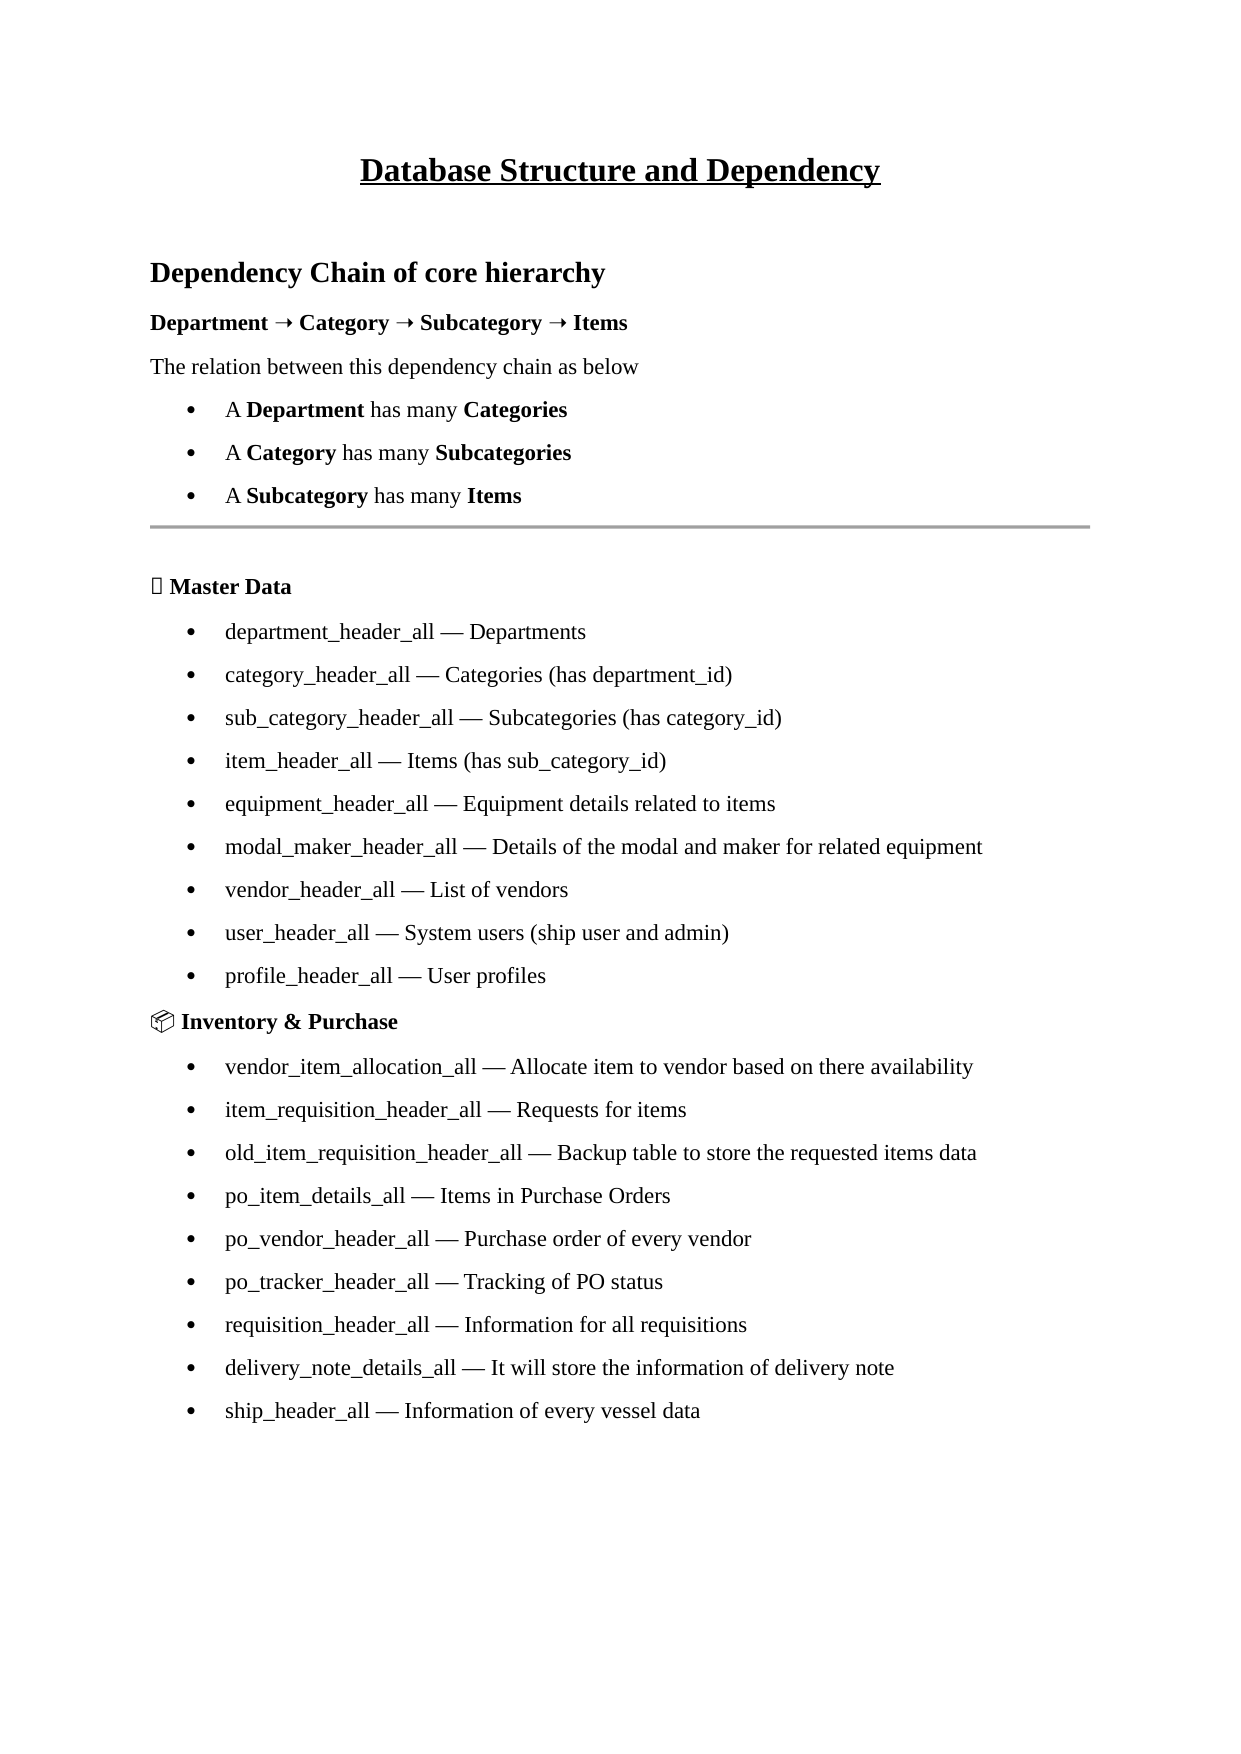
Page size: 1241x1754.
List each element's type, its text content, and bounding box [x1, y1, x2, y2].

list item_header_all — Items (has sub_category_id) [187, 747, 1090, 773]
list category_header_all — Categories (has department_id) [187, 661, 1090, 687]
text Database Structure and Dependency [150, 150, 1090, 188]
list equipment_header_all — Equipment details related to items [187, 790, 1090, 816]
list A Category has many Subcategories [187, 439, 1090, 466]
text 📦 Inventory & Purchase [150, 1005, 1090, 1036]
list vendor_header_all — List of vendors [187, 876, 1090, 902]
list po_vendor_header_all — Purchase order of every vendor [187, 1225, 1090, 1252]
list ship_header_all — Information of every vessel data [187, 1397, 1090, 1424]
list po_item_details_all — Items in Purchase Orders [187, 1182, 1090, 1208]
list department_header_all — Departments [187, 618, 1090, 644]
list sub_category_header_all — Subcategories (has category_id) [187, 704, 1090, 730]
text Department ➝ Category ➝ Subcategory ➝ Items [150, 305, 1090, 337]
list modal_maker_header_all — Details of the modal and maker for related equipment [187, 833, 1090, 859]
list vendor_item_allocation_all — Allocate item to vendor based on there availability [187, 1053, 1090, 1079]
list user_header_all — System users (ship user and admin) [187, 919, 1090, 946]
list po_tracker_header_all — Tracking of PO status [187, 1268, 1090, 1294]
list profile_header_all — User profiles [187, 962, 1090, 988]
text The relation between this dependency chain as below [150, 353, 1090, 380]
text 📁 Master Data [150, 570, 1090, 601]
list delivery_note_details_all — It will store the information of delivery note [187, 1354, 1090, 1381]
list requisition_header_all — Information for all requisitions [187, 1311, 1090, 1338]
text Dependency Chain of core hierarchy [150, 255, 1090, 289]
list A Subcategory has many Items [187, 482, 1090, 509]
list old_item_requisition_header_all — Backup table to store the requested items data [187, 1139, 1090, 1166]
list item_requisition_header_all — Requests for items [187, 1096, 1090, 1122]
list A Department has many Categories [187, 396, 1090, 423]
